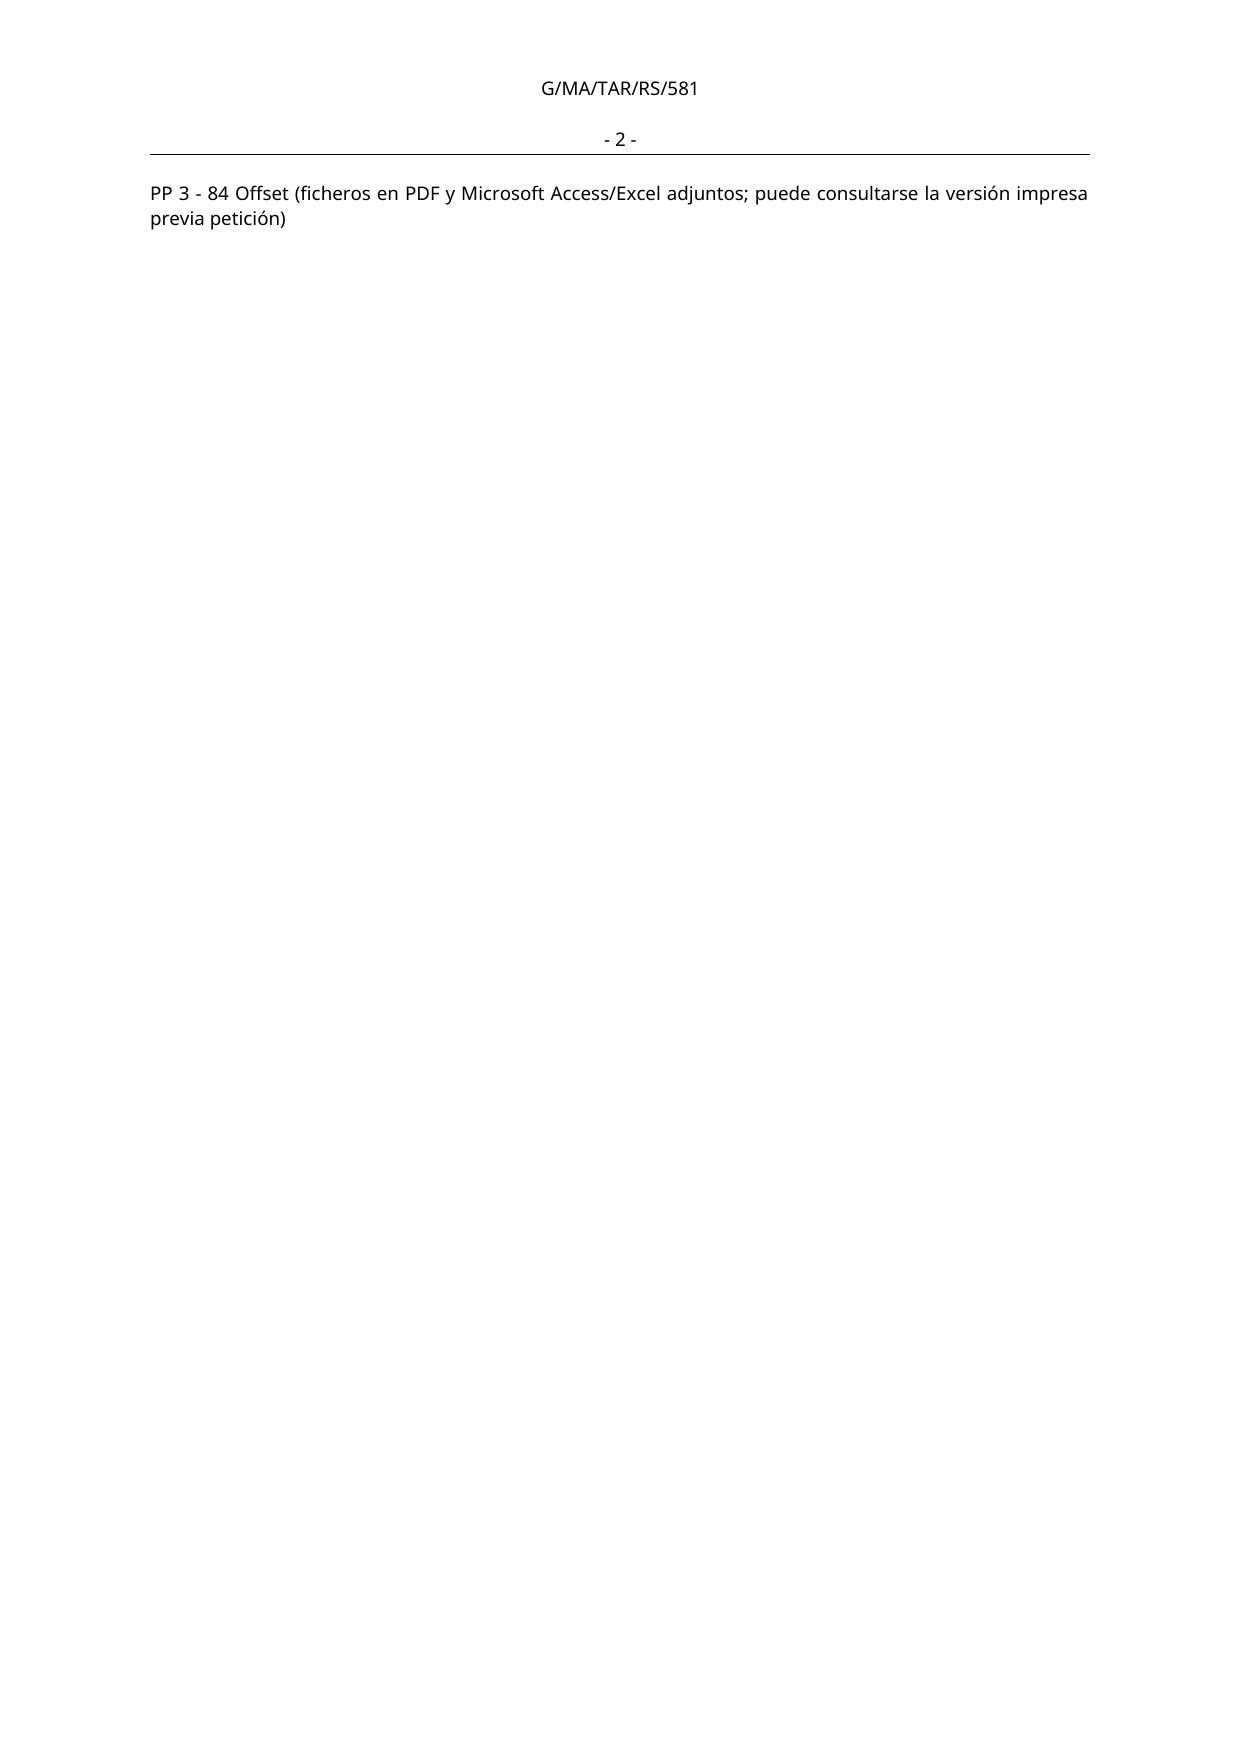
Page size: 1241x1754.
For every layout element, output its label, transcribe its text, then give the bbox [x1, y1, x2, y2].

text PP 3 - 84 Offset (ficheros en PDF y Microsoft Access/Excel adjuntos; puede consultarse la versión impresa previa petición) [150, 180, 1090, 231]
